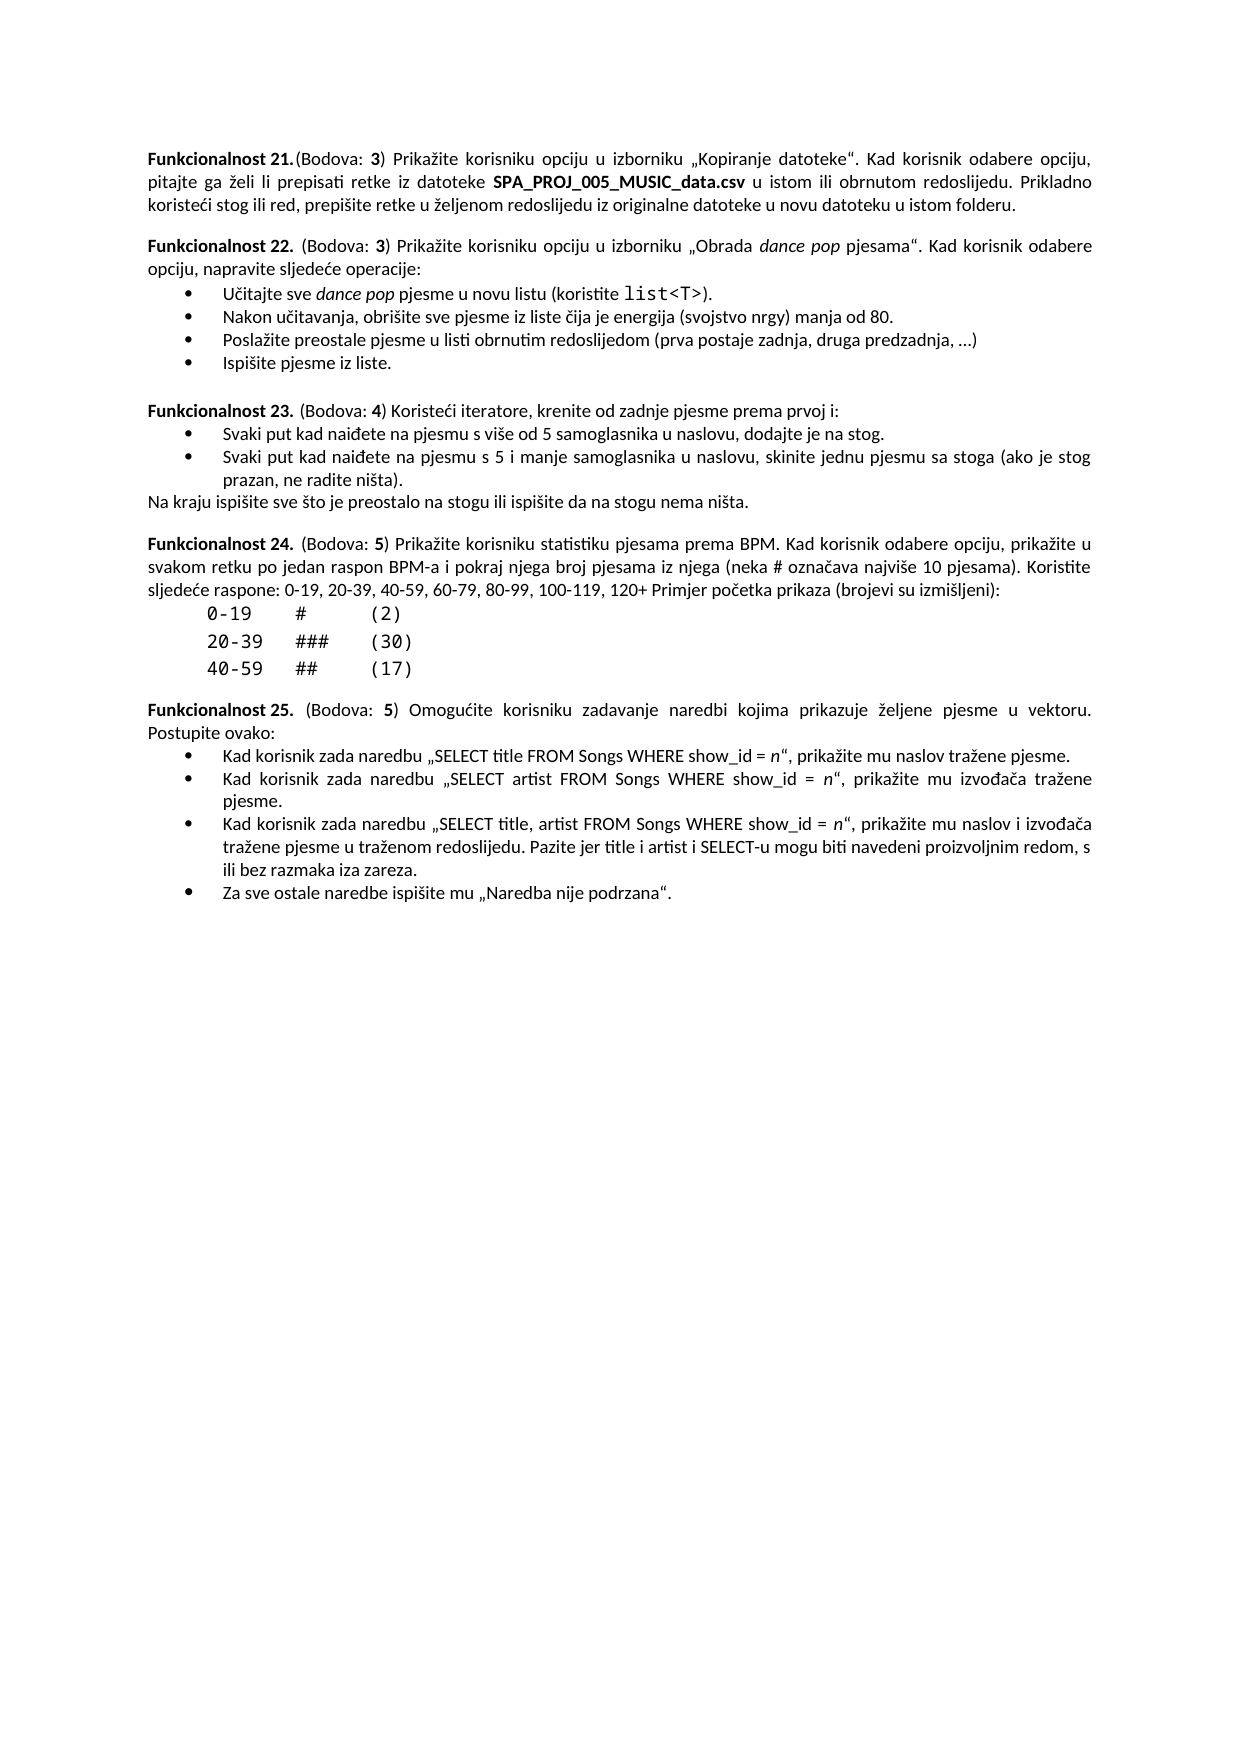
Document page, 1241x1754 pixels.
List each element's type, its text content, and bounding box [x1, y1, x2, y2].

list (Bodova: 3) Prikažite korisniku opciju u izborniku „Kopiranje datoteke“. Kad korisnik odabere opciju, pitajte ga želi li prepisati retke iz datoteke SPA_PROJ_005_MUSIC_data.csv u istom ili obrnutom redoslijedu. Prikladno koristeći stog ili red, prepišite retke u željenom redoslijedu iz originalne datoteke u novu datoteku u istom folderu. [148, 148, 1093, 216]
list (Bodova: 3) Prikažite korisniku opciju u izborniku „Obrada dance pop pjesama“. Kad korisnik odabere opciju, napravite sljedeće operacije: [148, 234, 1093, 280]
list Ispišite pjesme iz liste. [185, 351, 1093, 374]
text 0-19 # (2) [207, 601, 1093, 626]
list Kad korisnik zada naredbu „SELECT title, artist FROM Songs WHERE show_id = n“, prikažite mu naslov i izvođača tražene pjesme u traženom redoslijedu. Pazite jer title i artist i SELECT-u mogu biti navedeni proizvoljnim redom, s ili bez razmaka iza zareza. [185, 812, 1093, 881]
list Poslažite preostale pjesme u listi obrnutim redoslijedom (prva postaje zadnja, druga predzadnja, …) [185, 328, 1093, 351]
list Svaki put kad naiđete na pjesmu s 5 i manje samoglasnika u naslovu, skinite jednu pjesmu sa stoga (ako je stog prazan, ne radite ništa). [185, 445, 1093, 491]
list Svaki put kad naiđete na pjesmu s više od 5 samoglasnika u naslovu, dodajte je na stog. [185, 422, 1093, 445]
text Na kraju ispišite sve što je preostalo na stogu ili ispišite da na stogu nema ništa. [148, 491, 1093, 513]
list Kad korisnik zada naredbu „SELECT title FROM Songs WHERE show_id = n“, prikažite mu naslov tražene pjesme. [185, 744, 1093, 767]
list (Bodova: 4) Koristeći iteratore, krenite od zadnje pjesme prema prvoj i: [148, 399, 1093, 422]
list (Bodova: 5) Prikažite korisniku statistiku pjesama prema BPM. Kad korisnik odabere opciju, prikažite u svakom retku po jedan raspon BPM-a i pokraj njega broj pjesama iz njega (neka # označava najviše 10 pjesama). Koristite sljedeće raspone: 0-19, 20-39, 40-59, 60-79, 80-99, 100-119, 120+ Primjer početka prikaza (brojevi su izmišljeni): [148, 532, 1093, 601]
text 20-39 ### (30) [207, 628, 1093, 654]
list Učitajte sve dance pop pjesme u novu listu (koristite list<T>). [185, 280, 1093, 306]
list (Bodova: 5) Omogućite korisniku zadavanje naredbi kojima prikazuje željene pjesme u vektoru. Postupite ovako: [148, 698, 1093, 744]
text 40-59 ## (17) [207, 656, 1093, 681]
list Kad korisnik zada naredbu „SELECT artist FROM Songs WHERE show_id = n“, prikažite mu izvođača tražene pjesme. [185, 767, 1093, 812]
list Za sve ostale naredbe ispišite mu „Naredba nije podrzana“. [185, 881, 1093, 904]
list Nakon učitavanja, obrišite sve pjesme iz liste čija je energija (svojstvo nrgy) manja od 80. [185, 306, 1093, 328]
